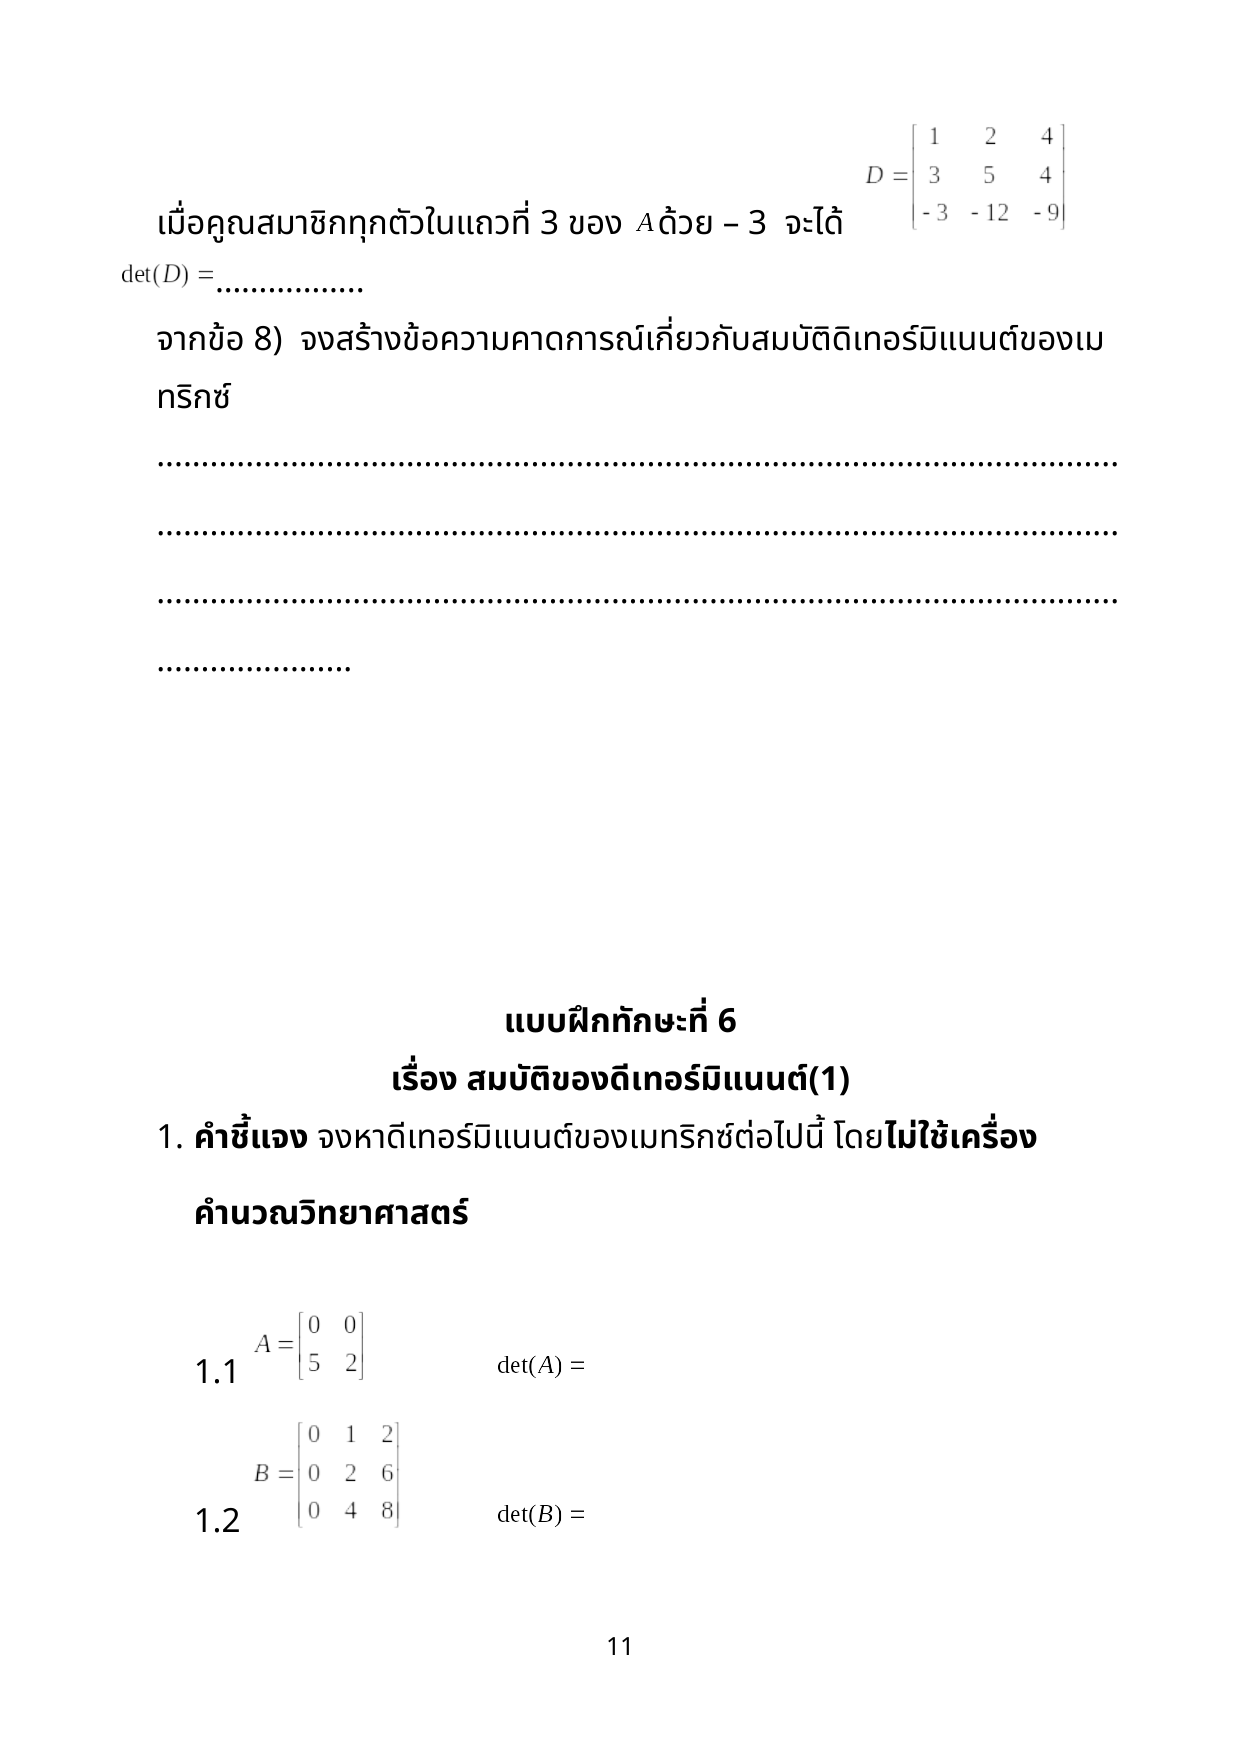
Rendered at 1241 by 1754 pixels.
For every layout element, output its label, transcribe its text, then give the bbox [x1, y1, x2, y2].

list คำชี้แจง จงหาดีเทอร์มิแนนต์ของเมทริกซ์ต่อไปนี้ โดยไม่ใช้เครื่องคำนวณวิทยาศาสตร์ [156, 1113, 1122, 1239]
list .......................................................................................................................................................................................................................................................................................................................................................... [156, 431, 1122, 681]
text แบบฝึกทักษะที่ 6 [118, 997, 1122, 1047]
list 1.1 [193, 1309, 1122, 1394]
text เรื่อง สมบัติของดีเทอร์มิแนนต์(1) [118, 1055, 1122, 1105]
text เมื่อคูณสมาชิกทุกตัวในแถวที่ 3 ของ ด้วย – 3 จะได้ …………….. [118, 118, 1122, 308]
list 1.2 [193, 1416, 1122, 1542]
list จากข้อ 8) จงสร้างข้อความคาดการณ์เกี่ยวกับสมบัติดิเทอร์มิแนนต์ของเมทริกซ์ [156, 315, 1122, 424]
